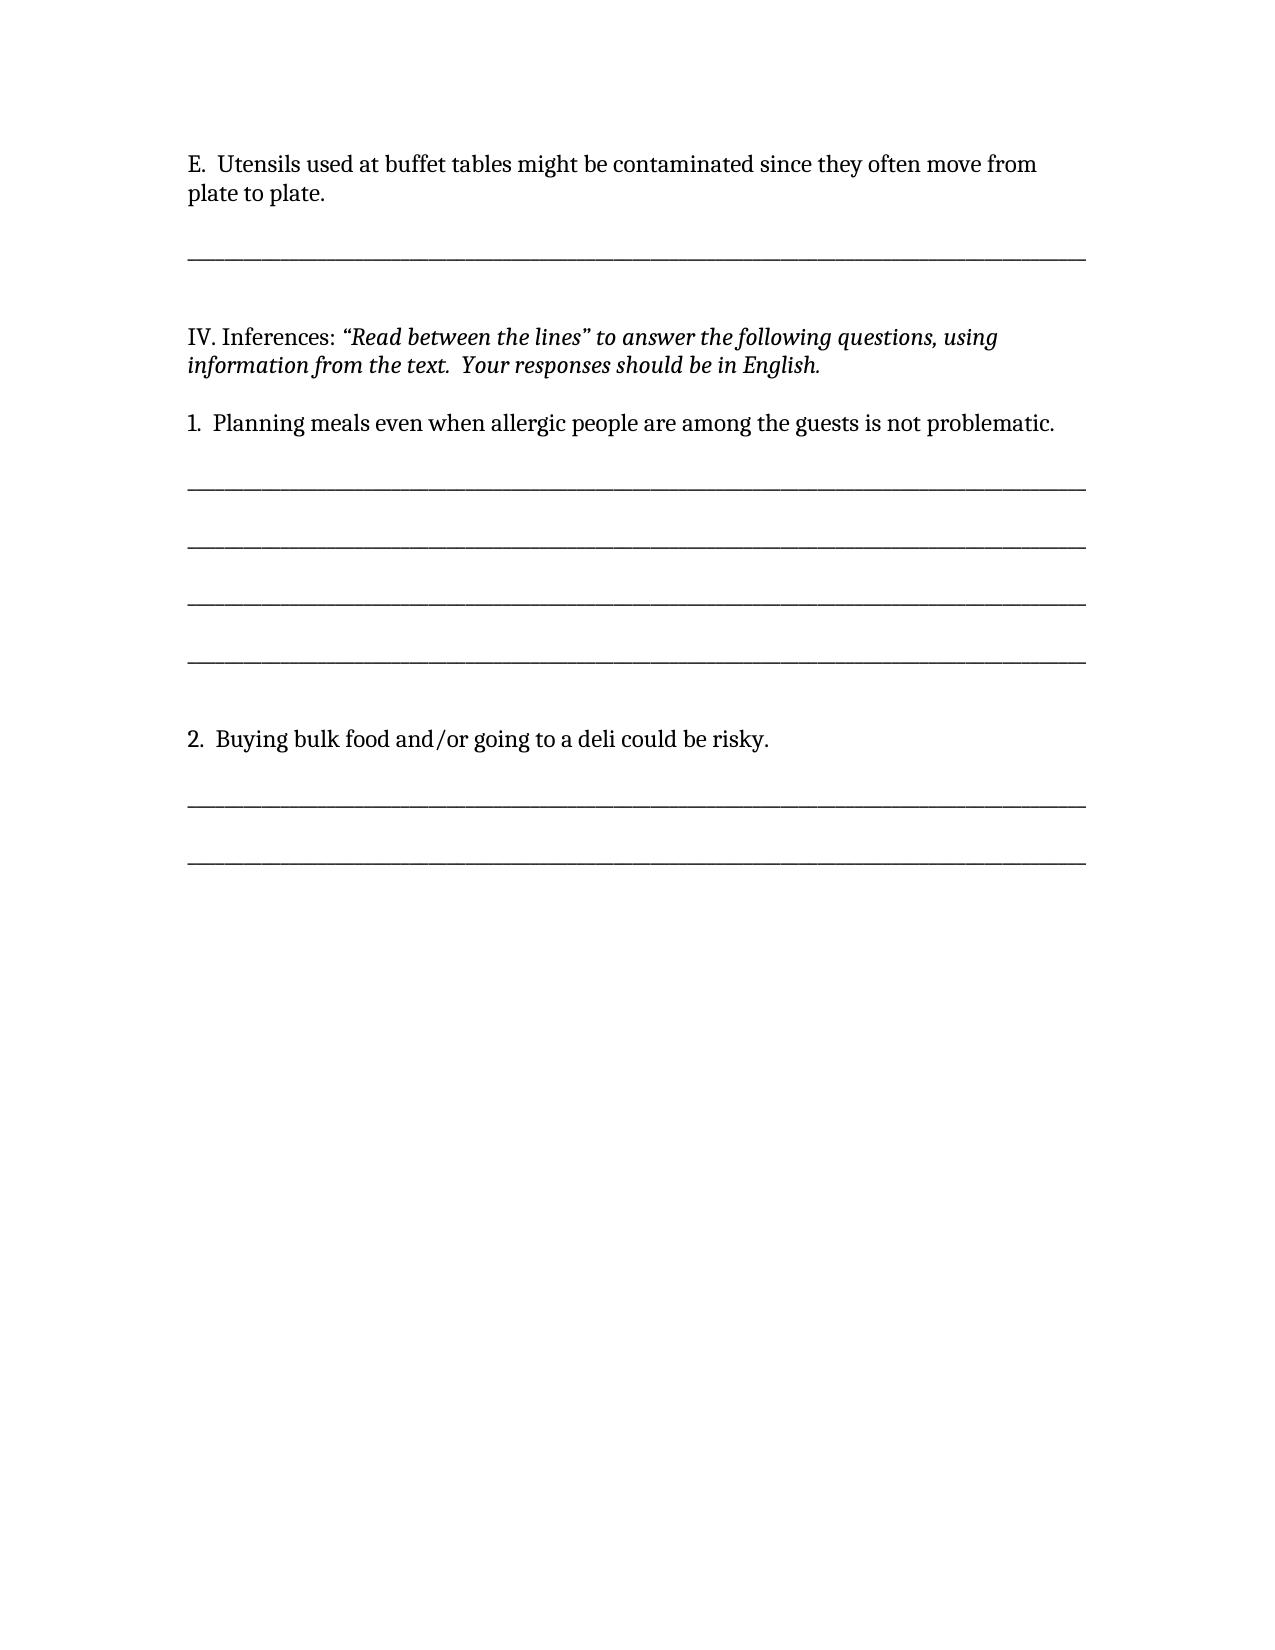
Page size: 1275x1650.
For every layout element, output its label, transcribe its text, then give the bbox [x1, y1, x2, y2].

text _________________________________________________________________________________________________ [187, 639, 1087, 667]
text _________________________________________________________________________________________________ [187, 466, 1087, 495]
text _________________________________________________________________________________________________ [187, 840, 1087, 869]
text 2. Buying bulk food and/or going to a deli could be risky. [187, 725, 1087, 754]
text _________________________________________________________________________________________________ [187, 524, 1087, 552]
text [187, 236, 1087, 265]
text _________________________________________________________________________________________________ [187, 782, 1087, 811]
text _________________________________________________________________________________________________ [187, 581, 1087, 610]
text IV. Inferences: “Read between the lines” to answer the following questions, using information from the text. Your responses should be in English. [187, 322, 1087, 380]
text 1. Planning meals even when allergic people are among the guests is not problematic. [187, 409, 1087, 437]
text E. Utensils used at buffet tables might be contaminated since they often move from plate to plate. [187, 150, 1087, 207]
